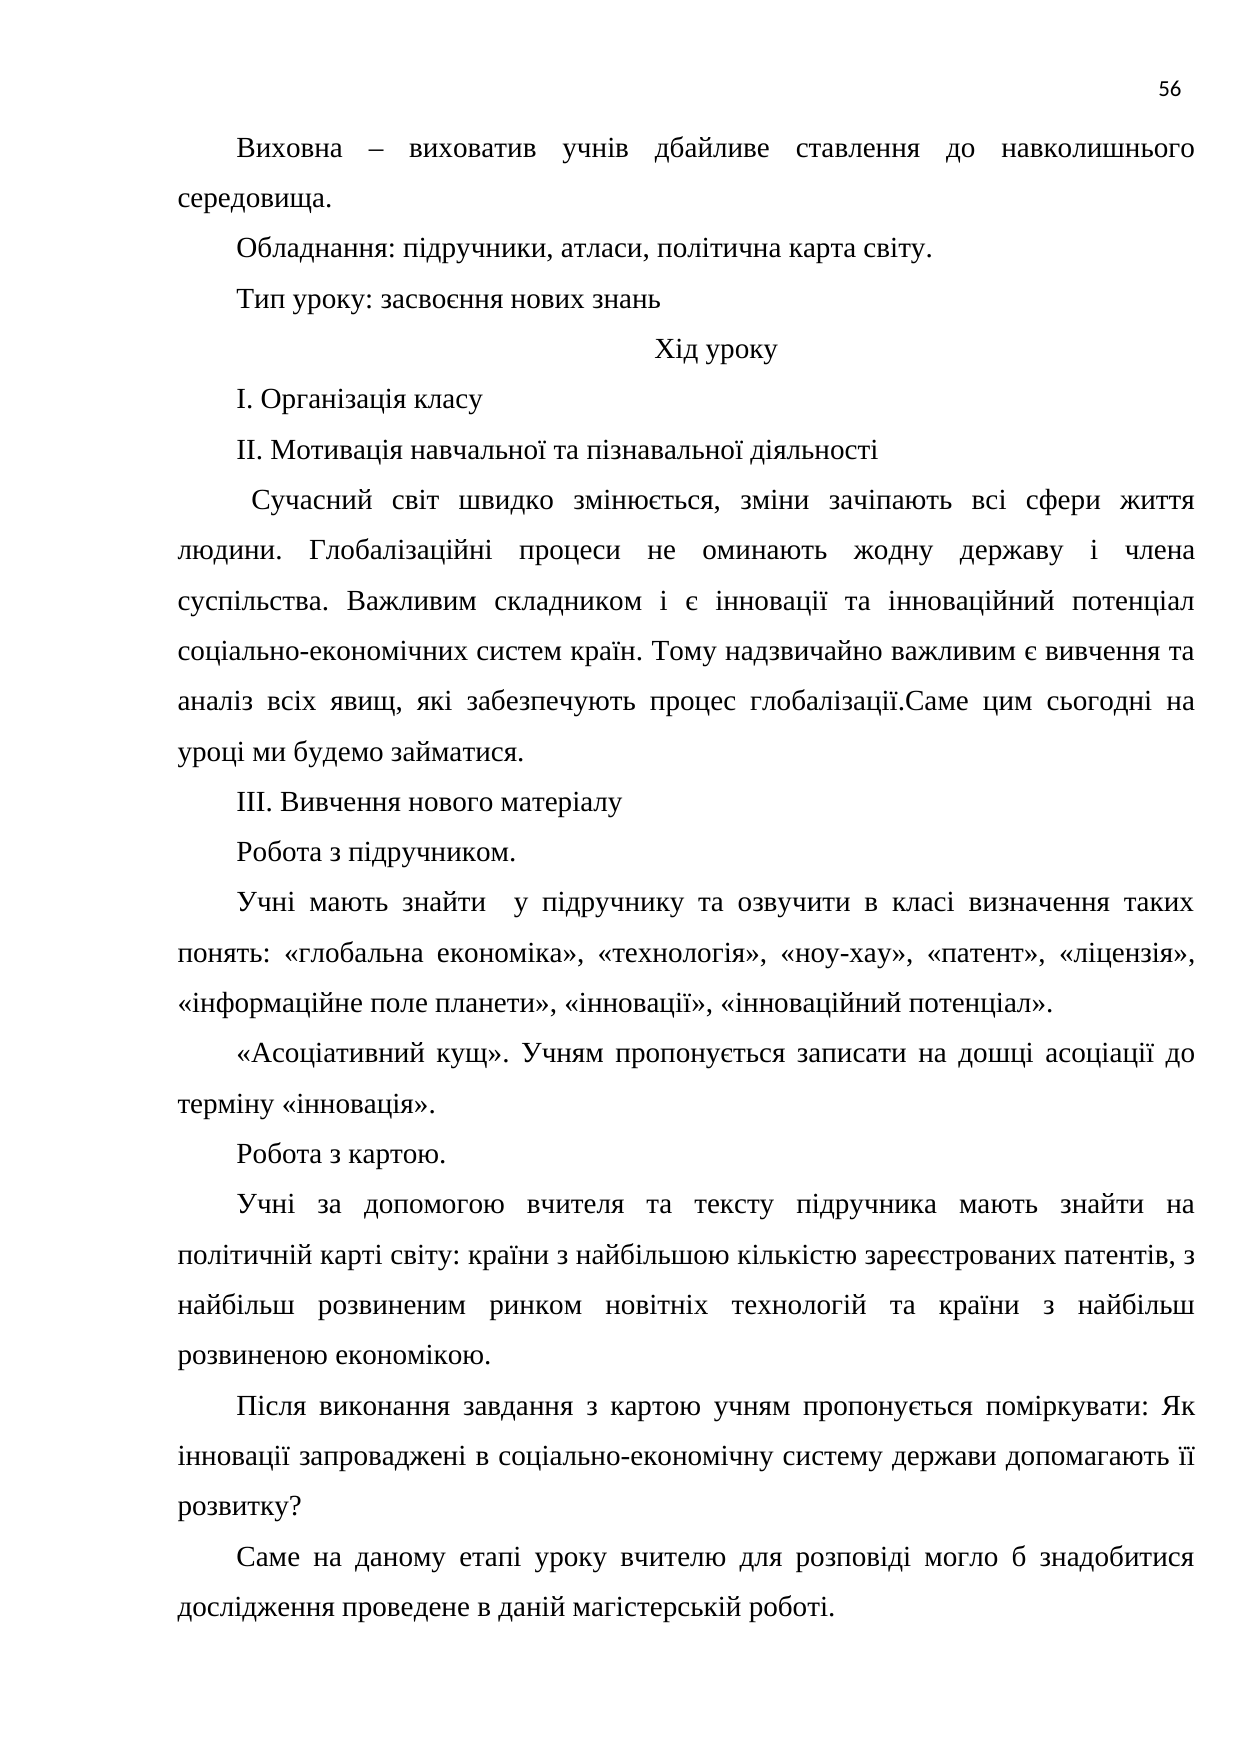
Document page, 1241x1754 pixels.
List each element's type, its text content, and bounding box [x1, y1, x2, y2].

list Тип уроку: засвоєння нових знань [177, 281, 1196, 314]
list Після виконання завдання з картою учням пропонується поміркувати: Як інновації запроваджені в соціально-економічну систему держави допомагають її розвитку? [177, 1388, 1196, 1522]
list Робота з картою. [177, 1136, 1196, 1170]
list Учні мають знайти у підручнику та озвучити в класі визначення таких понять: «глобальна економіка», «технологія», «ноу-хау», «патент», «ліцензія», «інформаційне поле планети», «інновації», «інноваційний потенціал». [177, 884, 1196, 1019]
list ІІІ. Вивчення нового матеріалу [177, 784, 1196, 817]
list Учні за допомогою вчителя та тексту підручника мають знайти на політичній карті світу: країни з найбільшою кількістю зареєстрованих патентів, з найбільш розвиненим ринком новітніх технологій та країни з найбільш розвиненою економікою. [177, 1186, 1196, 1371]
list ІІ. Мотивація навчальної та пізнавальної діяльності [177, 432, 1196, 465]
list «Асоціативний кущ». Учням пропонується записати на дошці асоціації до терміну «інновація». [177, 1036, 1196, 1119]
list Робота з підручником. [177, 834, 1196, 868]
list І. Організація класу [177, 381, 1196, 415]
list Хід уроку [177, 331, 1196, 365]
list Саме на даному етапі уроку вчителю для розповіді могло б знадобитися дослідження проведене в даній магістерській роботі. [177, 1539, 1196, 1622]
list Сучасний світ швидко змінюється, зміни зачіпають всі сфери життя людини. Глобалізаційні процеси не оминають жодну державу і члена суспільства. Важливим складником і є інновації та інноваційний потенціал соціально-економічних систем країн. Тому надзвичайно важливим є вивчення та аналіз всіх явищ, які забезпечують процес глобалізації.Саме цим сьогодні на уроці ми будемо займатися. [177, 482, 1196, 767]
list Обладнання: підручники, атласи, політична карта світу. [177, 231, 1196, 264]
list Виховна – виховатив учнів дбайливе ставлення до навколишнього середовища. [177, 130, 1196, 214]
